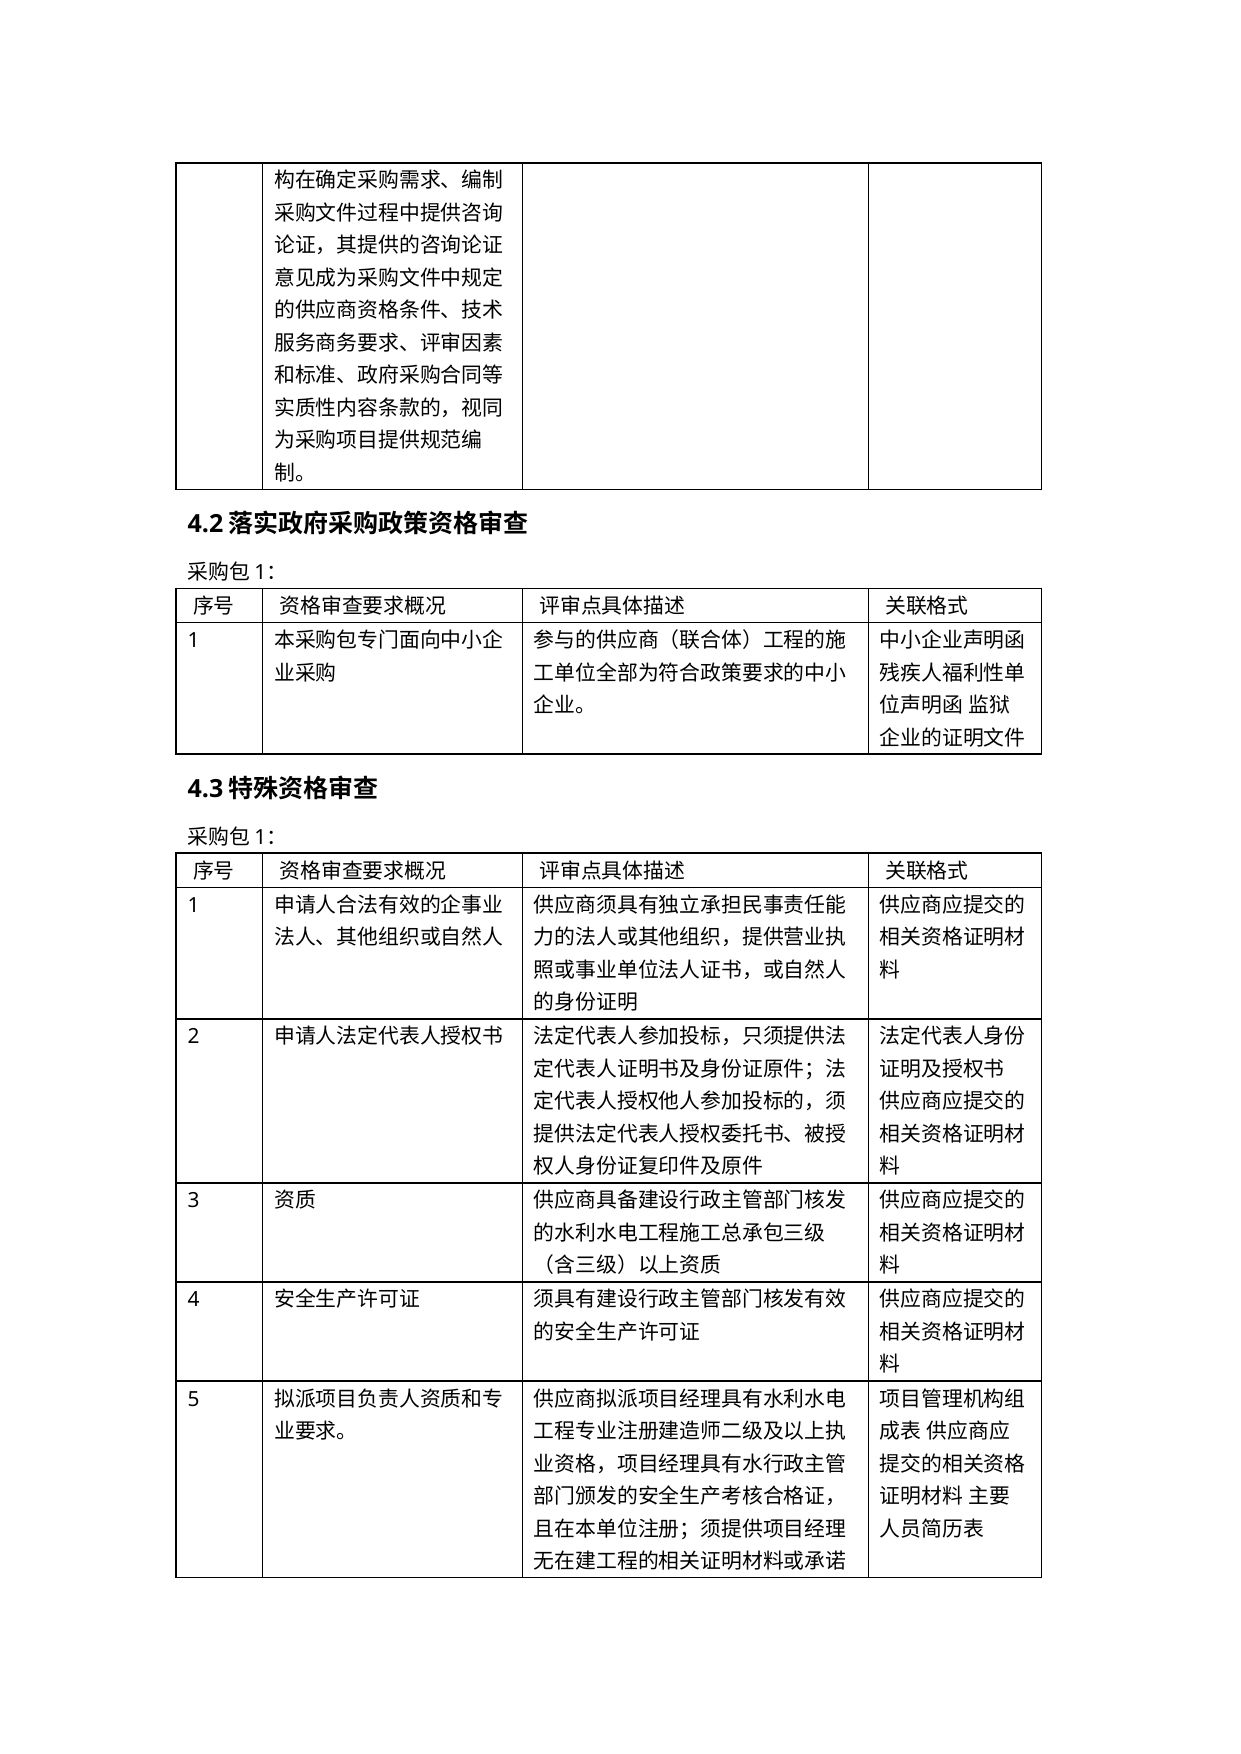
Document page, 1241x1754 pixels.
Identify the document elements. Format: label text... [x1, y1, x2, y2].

table_cell 3 [177, 1184, 262, 1281]
table_cell 1 [177, 623, 262, 753]
table_cell 法定代表人参加投标，只须提供法定代表人证明书及身份证原件；法定代表人授权他人参加投标的，须提供法定代表人授权委托书、被授权人身份证复印件及原件 [523, 1020, 868, 1182]
table_cell 资质 [263, 1184, 522, 1281]
text 采购包1： [187, 820, 1053, 852]
table_cell 本采购包专门面向中小企业采购 [263, 623, 522, 753]
table_cell 供应商具备建设行政主管部门核发的水利水电工程施工总承包三级（含三级）以上资质 [523, 1184, 868, 1281]
table_header 序号 [177, 854, 262, 886]
text 4.3特殊资格审查 [187, 755, 1053, 820]
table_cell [523, 1382, 868, 1577]
text 4.2落实政府采购政策资格审查 [187, 490, 1053, 555]
table_cell 5 [177, 1382, 262, 1577]
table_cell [869, 164, 1041, 488]
table_cell 中小企业声明函 残疾人福利性单位声明函 监狱企业的证明文件 [869, 623, 1041, 753]
table_header 资格审查要求概况 [263, 589, 522, 622]
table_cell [263, 164, 522, 488]
table_cell 供应商须具有独立承担民事责任能力的法人或其他组织，提供营业执照或事业单位法人证书，或自然人的身份证明 [523, 888, 868, 1018]
table_cell 申请人合法有效的企事业法人、其他组织或自然人 [263, 888, 522, 1018]
text 采购包1： [187, 555, 1053, 588]
table_header 序号 [177, 589, 262, 622]
table_cell 安全生产许可证 [263, 1283, 522, 1380]
table_cell 参与的供应商（联合体）工程的施工单位全部为符合政策要求的中小企业。 [523, 623, 868, 753]
table_cell 申请人法定代表人授权书 [263, 1020, 522, 1182]
table_cell 3 [177, 164, 262, 488]
table_cell 拟派项目负责人资质和专业要求。 [263, 1382, 522, 1577]
table_cell 须具有建设行政主管部门核发有效的安全生产许可证 [523, 1283, 868, 1380]
table_header 评审点具体描述 [523, 589, 868, 622]
table_header 关联格式 [869, 854, 1041, 886]
table_cell 供应商应提交的相关资格证明材料 [869, 1283, 1041, 1380]
table_cell 供应商应提交的相关资格证明材料 [869, 1184, 1041, 1281]
table_cell 2 [177, 1020, 262, 1182]
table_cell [523, 164, 868, 488]
table_cell 供应商应提交的相关资格证明材料 [869, 888, 1041, 1018]
table_cell 1 [177, 888, 262, 1018]
table_cell 法定代表人身份证明及授权书 供应商应提交的相关资格证明材料 [869, 1020, 1041, 1182]
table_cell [869, 1382, 1041, 1577]
table_header 关联格式 [869, 589, 1041, 622]
table_header 评审点具体描述 [523, 854, 868, 886]
table_header 资格审查要求概况 [263, 854, 522, 886]
table_cell 4 [177, 1283, 262, 1380]
